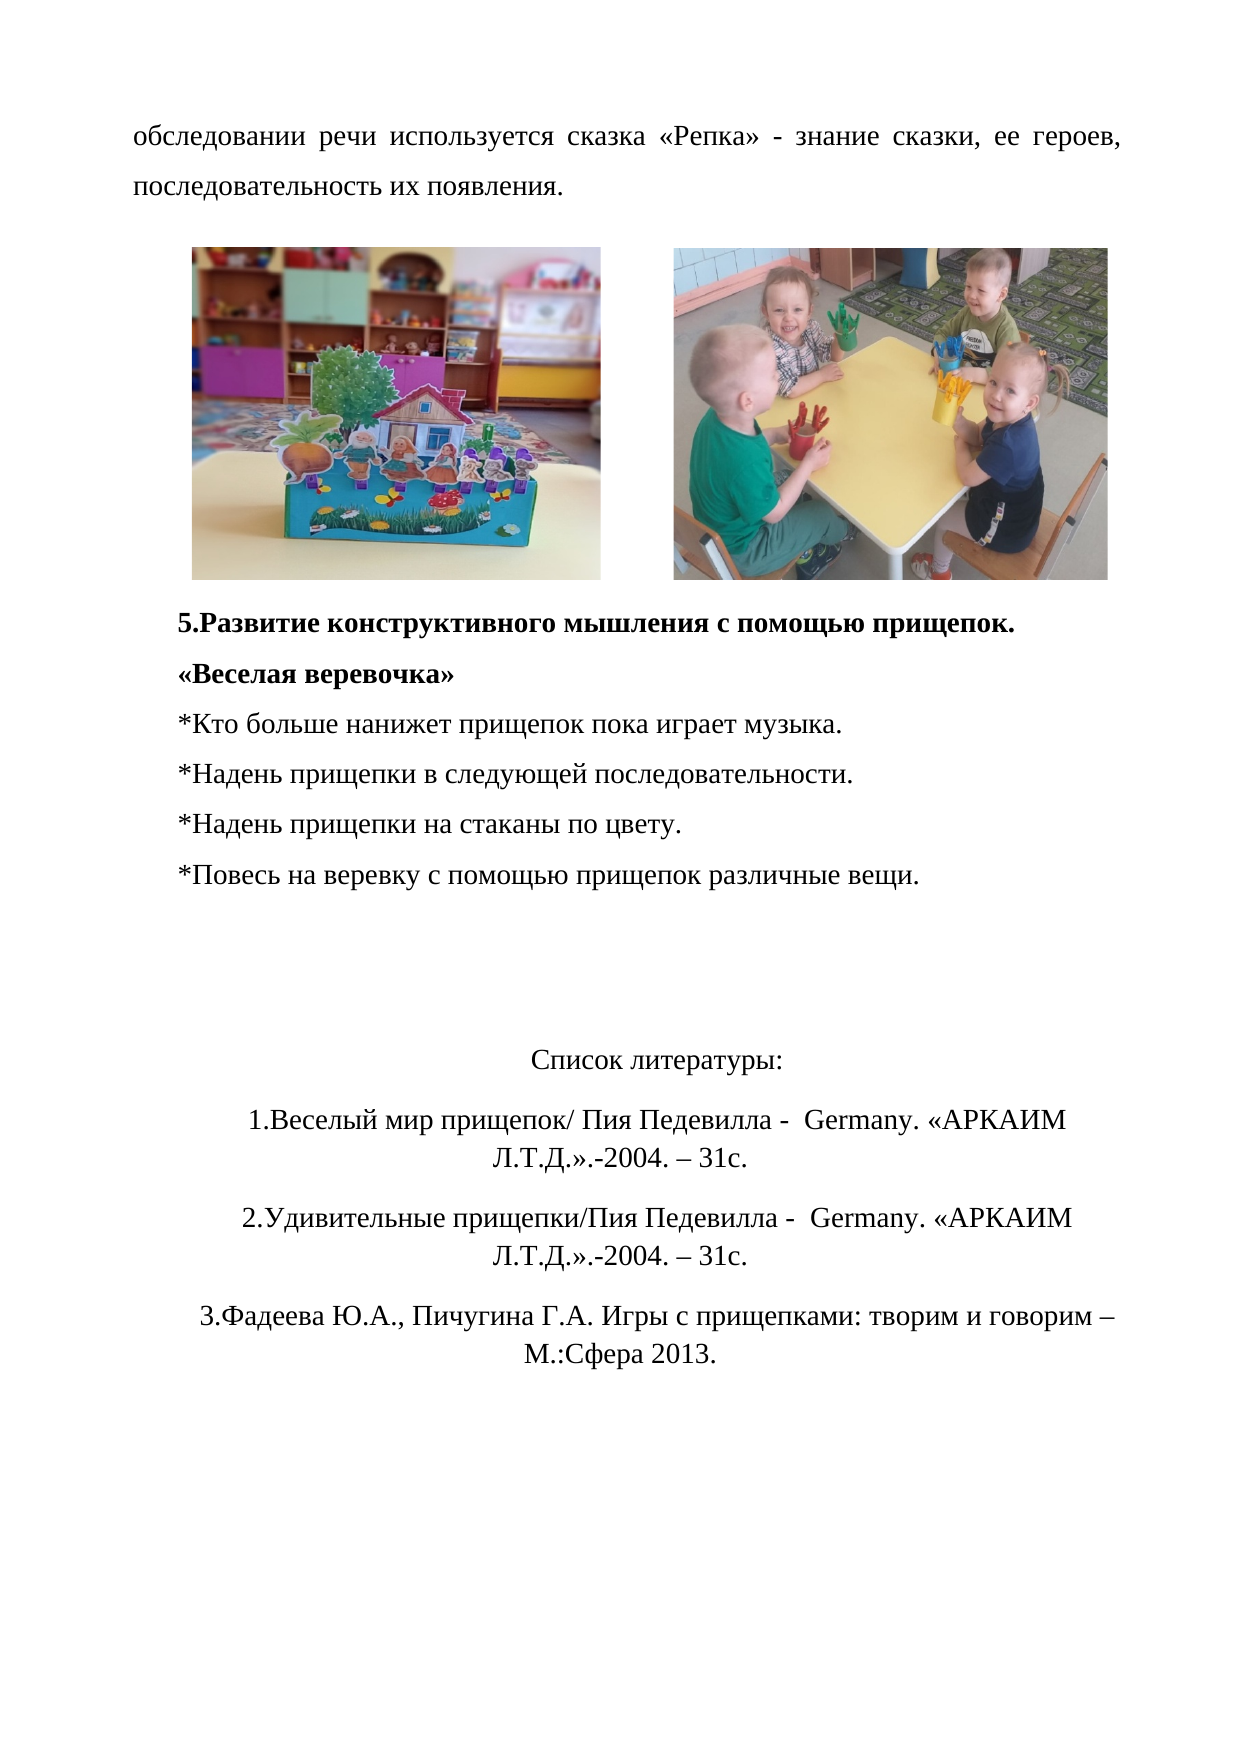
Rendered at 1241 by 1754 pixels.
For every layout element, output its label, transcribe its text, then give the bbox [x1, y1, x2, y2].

text 1.Веселый мир прищепок/ Пия Педевилла - Germany. «АРКАИМ Л.Т.Д.».-2004. – 31с. [118, 1102, 1122, 1174]
text Список литературы: [118, 1042, 1122, 1076]
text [133, 118, 1122, 202]
picture [673, 248, 1108, 580]
picture [191, 247, 601, 580]
text 3.Фадеева Ю.А., Пичугина Г.А. Игры с прищепками: творим и говорим – М.:Сфера 2013. [118, 1298, 1122, 1370]
text 2.Удивительные прищепки/Пия Педевилла - Germany. «АРКАИМ Л.Т.Д.».-2004. – 31с. [118, 1200, 1122, 1272]
text 5.Развитие конструктивного мышления с помощью прищепок. «Веселая веревочка» *Кто больше нанижет прищепок пока играет музыка. *Надень прищепки в следующей последовательности. *Надень прищепки на стаканы по цвету. *Повесь на веревку с помощью прищепок различные вещи. [177, 605, 1063, 891]
